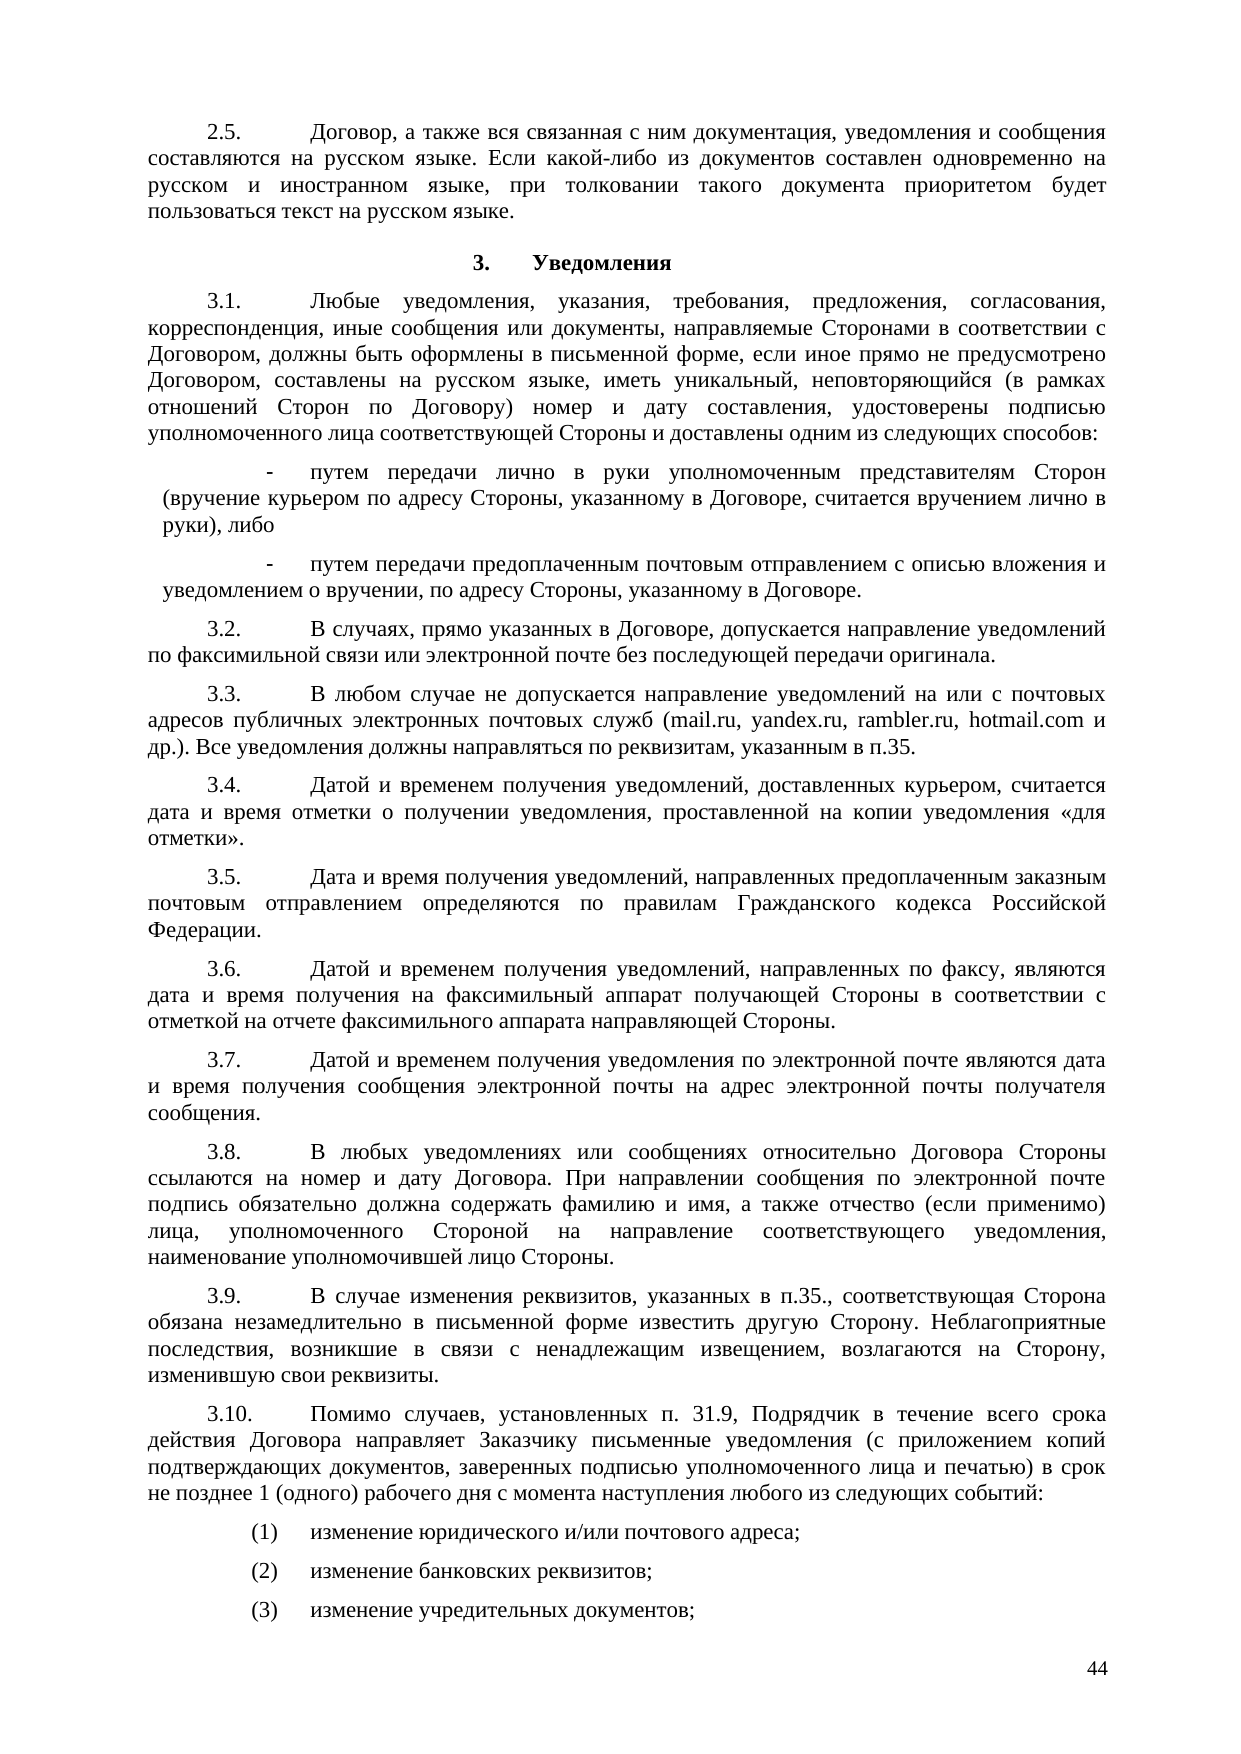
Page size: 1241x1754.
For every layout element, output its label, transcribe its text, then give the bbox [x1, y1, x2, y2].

text изменение банковских реквизитов; [162, 1557, 1107, 1583]
text Любые уведомления, указания, требования, предложения, согласования, корреспонденция, иные сообщения или документы, направляемые Сторонами в соответствии с Договором, должны быть оформлены в письменной форме, если иное прямо не предусмотрено Договором, составлены на русском языке, иметь уникальный, неповторяющийся (в рамках отношений Сторон по Договору) номер и дату составления, удостоверены подписью уполномоченного лица соответствующей Стороны и доставлены одним из следующих способов: [148, 287, 1107, 446]
text В случаях, прямо указанных в Договоре, допускается направление уведомлений по факсимильной связи или электронной почте без последующей передачи оригинала. [148, 615, 1107, 667]
text изменение юридического и/или почтового адреса; [162, 1518, 1107, 1544]
text В случае изменения реквизитов, указанных в п.35., соответствующая Сторона обязана незамедлительно в письменной форме известить другую Сторону. Неблагоприятные последствия, возникшие в связи с ненадлежащим извещением, возлагаются на Сторону, изменившую свои реквизиты. [148, 1282, 1107, 1387]
text Датой и временем получения уведомлений, доставленных курьером, считается дата и время отметки о получении уведомления, проставленной на копии уведомления «для отметки». [148, 772, 1107, 851]
text В любом случае не допускается направление уведомлений на или с почтовых адресов публичных электронных почтовых служб (mail.ru, yandex.ru, rambler.ru, hotmail.com и др.). Все уведомления должны направляться по реквизитам, указанным в п.35. [148, 680, 1107, 759]
text Уведомления [443, 248, 1107, 275]
text В любых уведомлениях или сообщениях относительно Договора Стороны ссылаются на номер и дату Договора. При направлении сообщения по электронной почте подпись обязательно должна содержать фамилию и имя, а также отчество (если применимо) лица, уполномоченного Стороной на направление соответствующего уведомления, наименование уполномочившей лицо Стороны. [148, 1138, 1107, 1269]
text путем передачи предоплаченным почтовым отправлением с описью вложения и уведомлением о вручении, по адресу Стороны, указанному в Договоре. [162, 549, 1107, 602]
text Датой и временем получения уведомлений, направленных по факсу, являются дата и время получения на факсимильный аппарат получающей Стороны в соответствии с отметкой на отчете факсимильного аппарата направляющей Стороны. [148, 955, 1107, 1034]
text Помимо случаев, установленных п. 31.9, Подрядчик в течение всего срока действия Договора направляет Заказчику письменные уведомления (с приложением копий подтверждающих документов, заверенных подписью уполномоченного лица и печатью) в срок не позднее 1 (одного) рабочего дня с момента наступления любого из следующих событий: [148, 1400, 1107, 1505]
text Дата и время получения уведомлений, направленных предоплаченным заказным почтовым отправлением определяются по правилам Гражданского кодекса Российской Федерации. [148, 863, 1107, 942]
text путем передачи лично в руки уполномоченным представителям Сторон (вручение курьером по адресу Стороны, указанному в Договоре, считается вручением лично в руки), либо [162, 458, 1107, 537]
text Датой и временем получения уведомления по электронной почте являются дата и время получения сообщения электронной почты на адрес электронной почты получателя сообщения. [148, 1046, 1107, 1125]
text изменение учредительных документов; [162, 1596, 1107, 1622]
text Договор, а также вся связанная с ним документация, уведомления и сообщения составляются на русском языке. Если какой-либо из документов составлен одновременно на русском и иностранном языке, при толковании такого документа приоритетом будет пользоваться текст на русском языке. [148, 118, 1107, 223]
